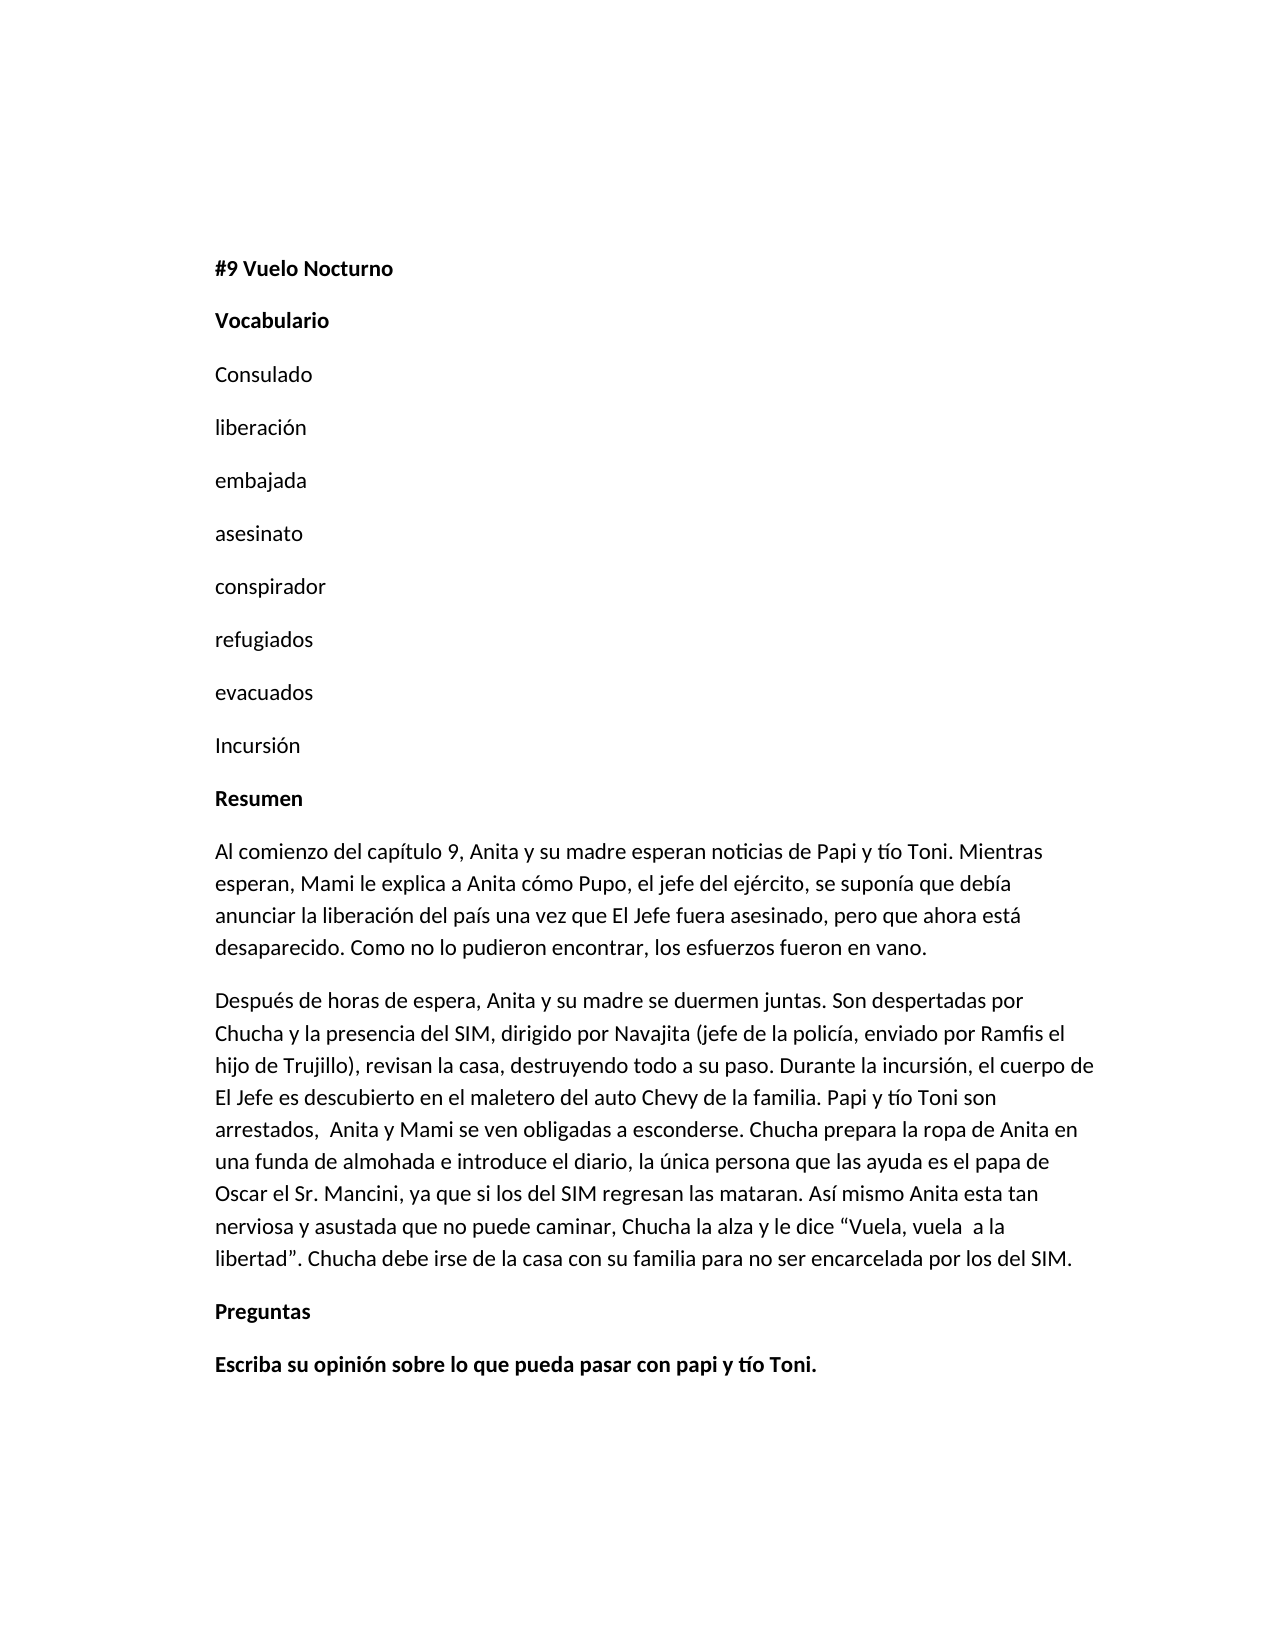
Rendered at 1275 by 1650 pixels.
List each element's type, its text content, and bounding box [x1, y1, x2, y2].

text Incursión [215, 731, 1098, 759]
text Resumen [215, 784, 1098, 812]
text Preguntas [215, 1297, 1098, 1325]
text evacuados [215, 678, 1098, 706]
text Escriba su opinión sobre lo que pueda pasar con papi y tío Toni. [215, 1350, 1098, 1378]
text Consulado [215, 360, 1098, 388]
text refugiados [215, 625, 1098, 653]
text #9 Vuelo Nocturno [215, 254, 1098, 282]
text Vocabulario [215, 307, 1098, 335]
text Después de horas de espera, Anita y su madre se duermen juntas. Son despertadas por Chucha y la presencia del SIM, dirigido por Navajita (jefe de la policía, enviado por Ramfis el hijo de Trujillo), revisan la casa, destruyendo todo a su paso. Durante la incursión, el cuerpo de El Jefe es descubierto en el maletero del auto Chevy de la familia. Papi y tío Toni son arrestados, Anita y Mami se ven obligadas a esconderse. Chucha prepara la ropa de Anita en una funda de almohada e introduce el diario, la única persona que las ayuda es el papa de Oscar el Sr. Mancini, ya que si los del SIM regresan las mataran. Así mismo Anita esta tan nerviosa y asustada que no puede caminar, Chucha la alza y le dice “Vuela, vuela a la libertad”. Chucha debe irse de la casa con su familia para no ser encarcelada por los del SIM. [215, 986, 1098, 1272]
text asesinato [215, 519, 1098, 547]
text liberación [215, 413, 1098, 441]
text conspirador [215, 572, 1098, 600]
text embajada [215, 466, 1098, 494]
text Al comienzo del capítulo 9, Anita y su madre esperan noticias de Papi y tío Toni. Mientras esperan, Mami le explica a Anita cómo Pupo, el jefe del ejército, se suponía que debía anunciar la liberación del país una vez que El Jefe fuera asesinado, pero que ahora está desaparecido. Como no lo pudieron encontrar, los esfuerzos fueron en vano. [215, 837, 1098, 961]
